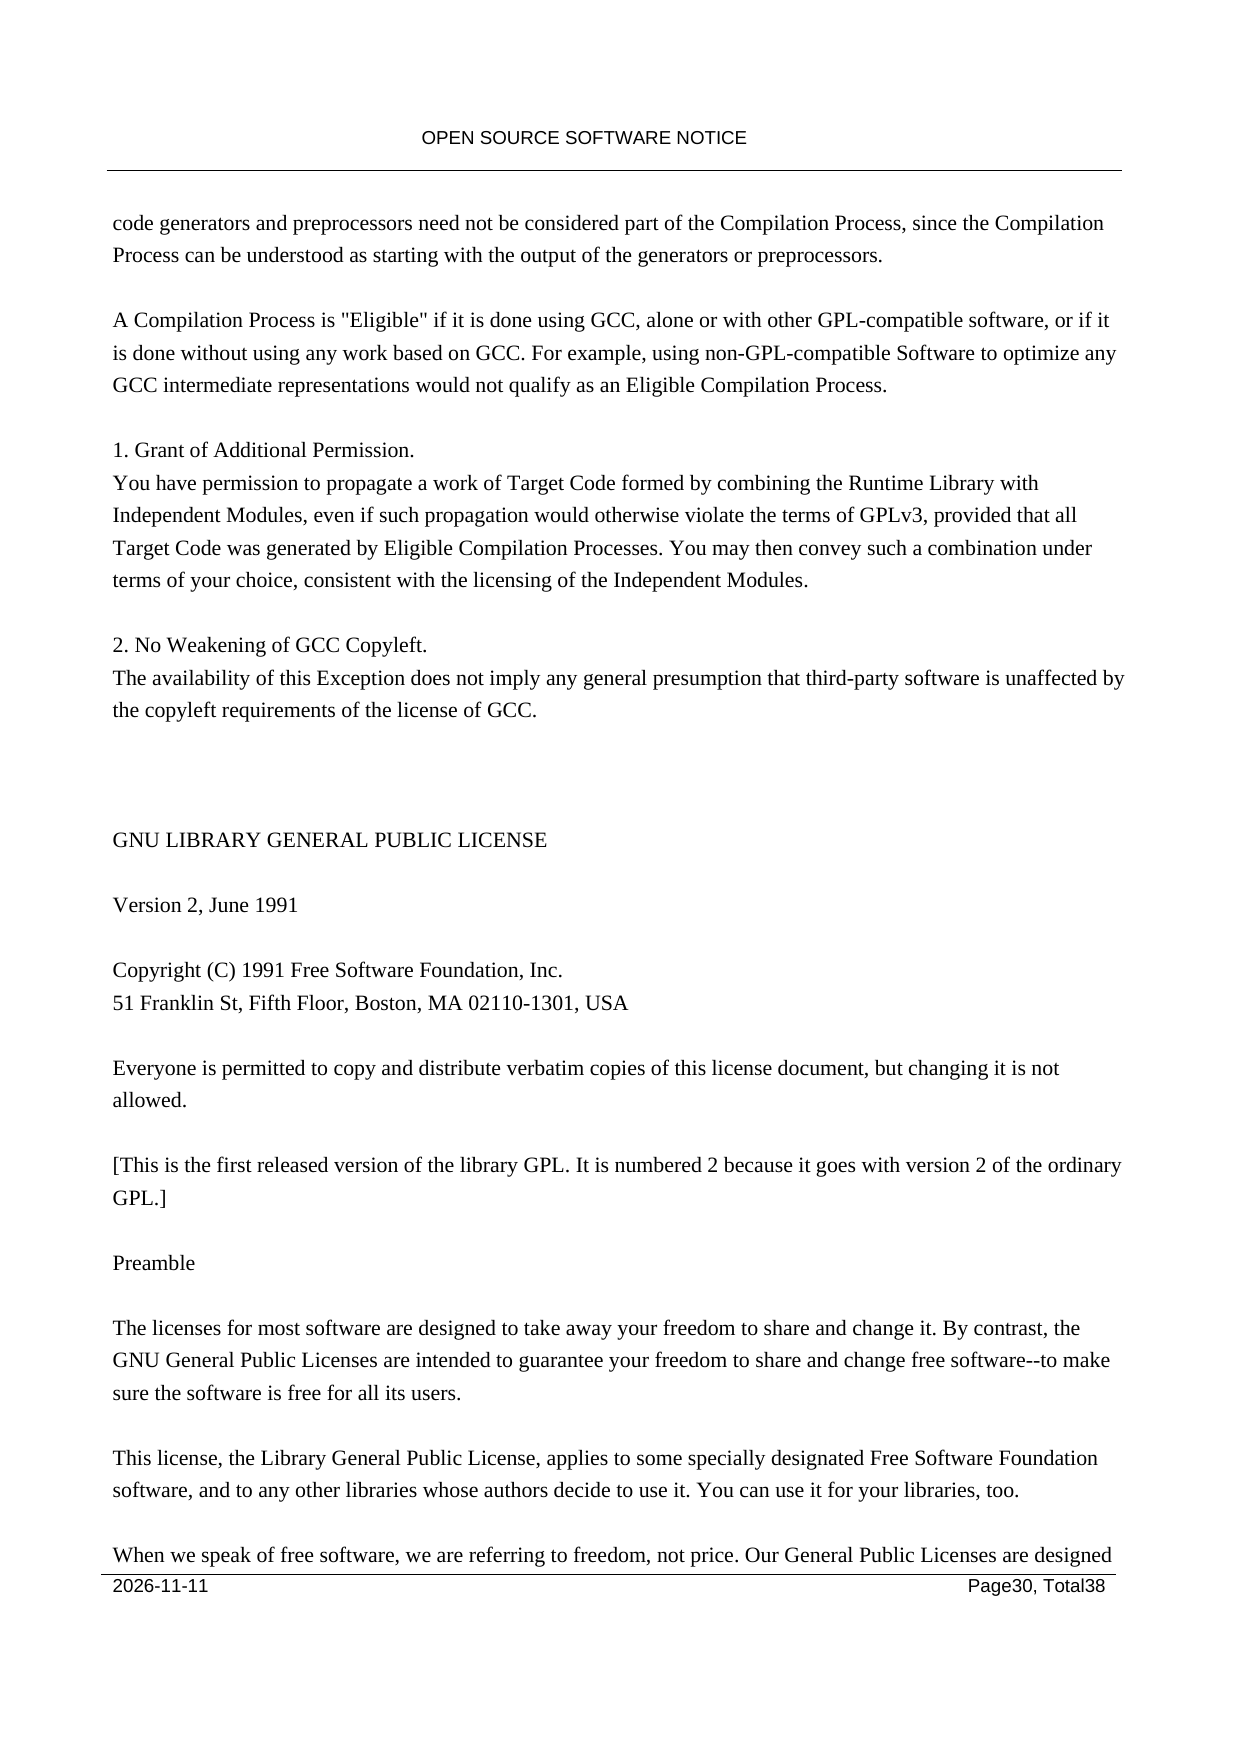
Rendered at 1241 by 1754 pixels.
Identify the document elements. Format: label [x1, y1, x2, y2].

text [112, 206, 1128, 1571]
